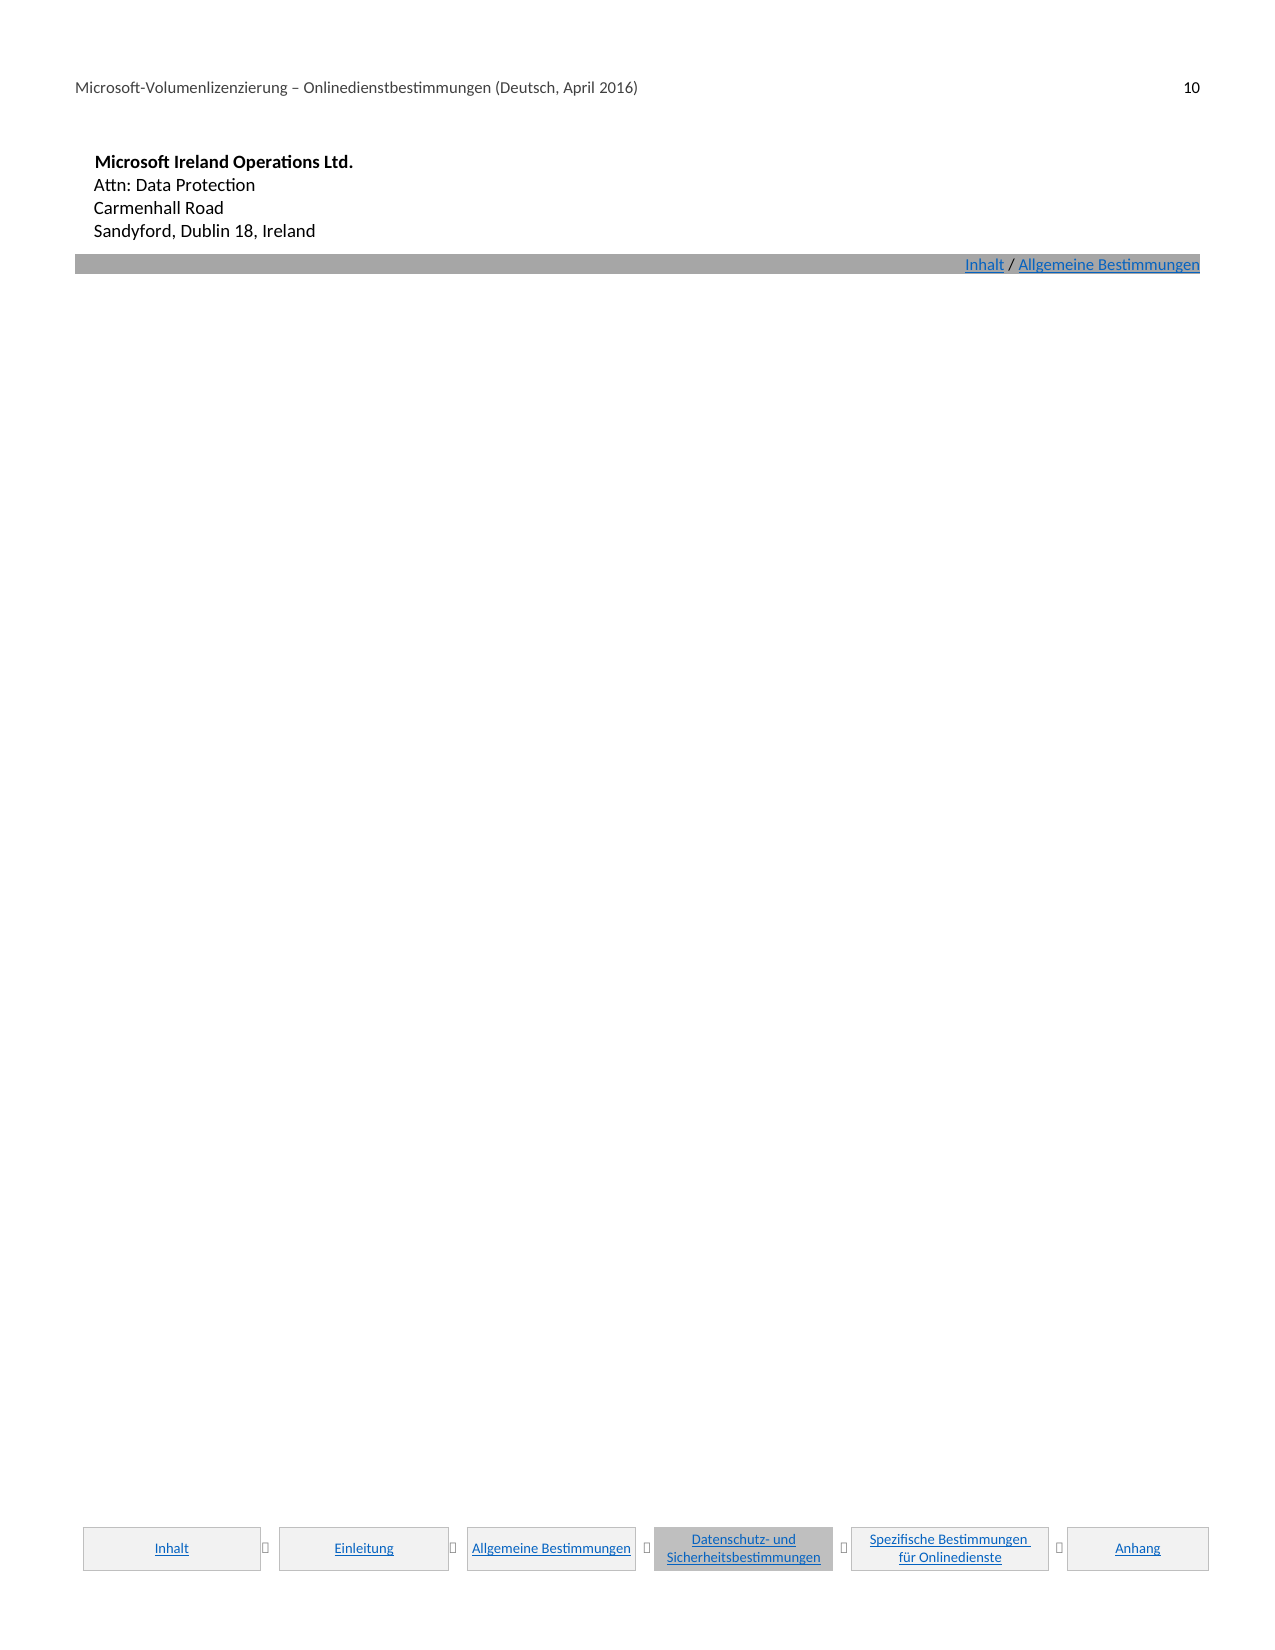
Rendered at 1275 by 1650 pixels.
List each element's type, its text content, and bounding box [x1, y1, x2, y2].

list Carmenhall Road [94, 196, 1200, 219]
list Inhalt / Allgemeine Bestimmungen [75, 254, 1200, 274]
list Attn: Data Protection [94, 173, 1200, 196]
list Sandyford, Dublin 18, Ireland [94, 219, 1200, 242]
list Microsoft Ireland Operations Ltd. [94, 150, 1200, 173]
